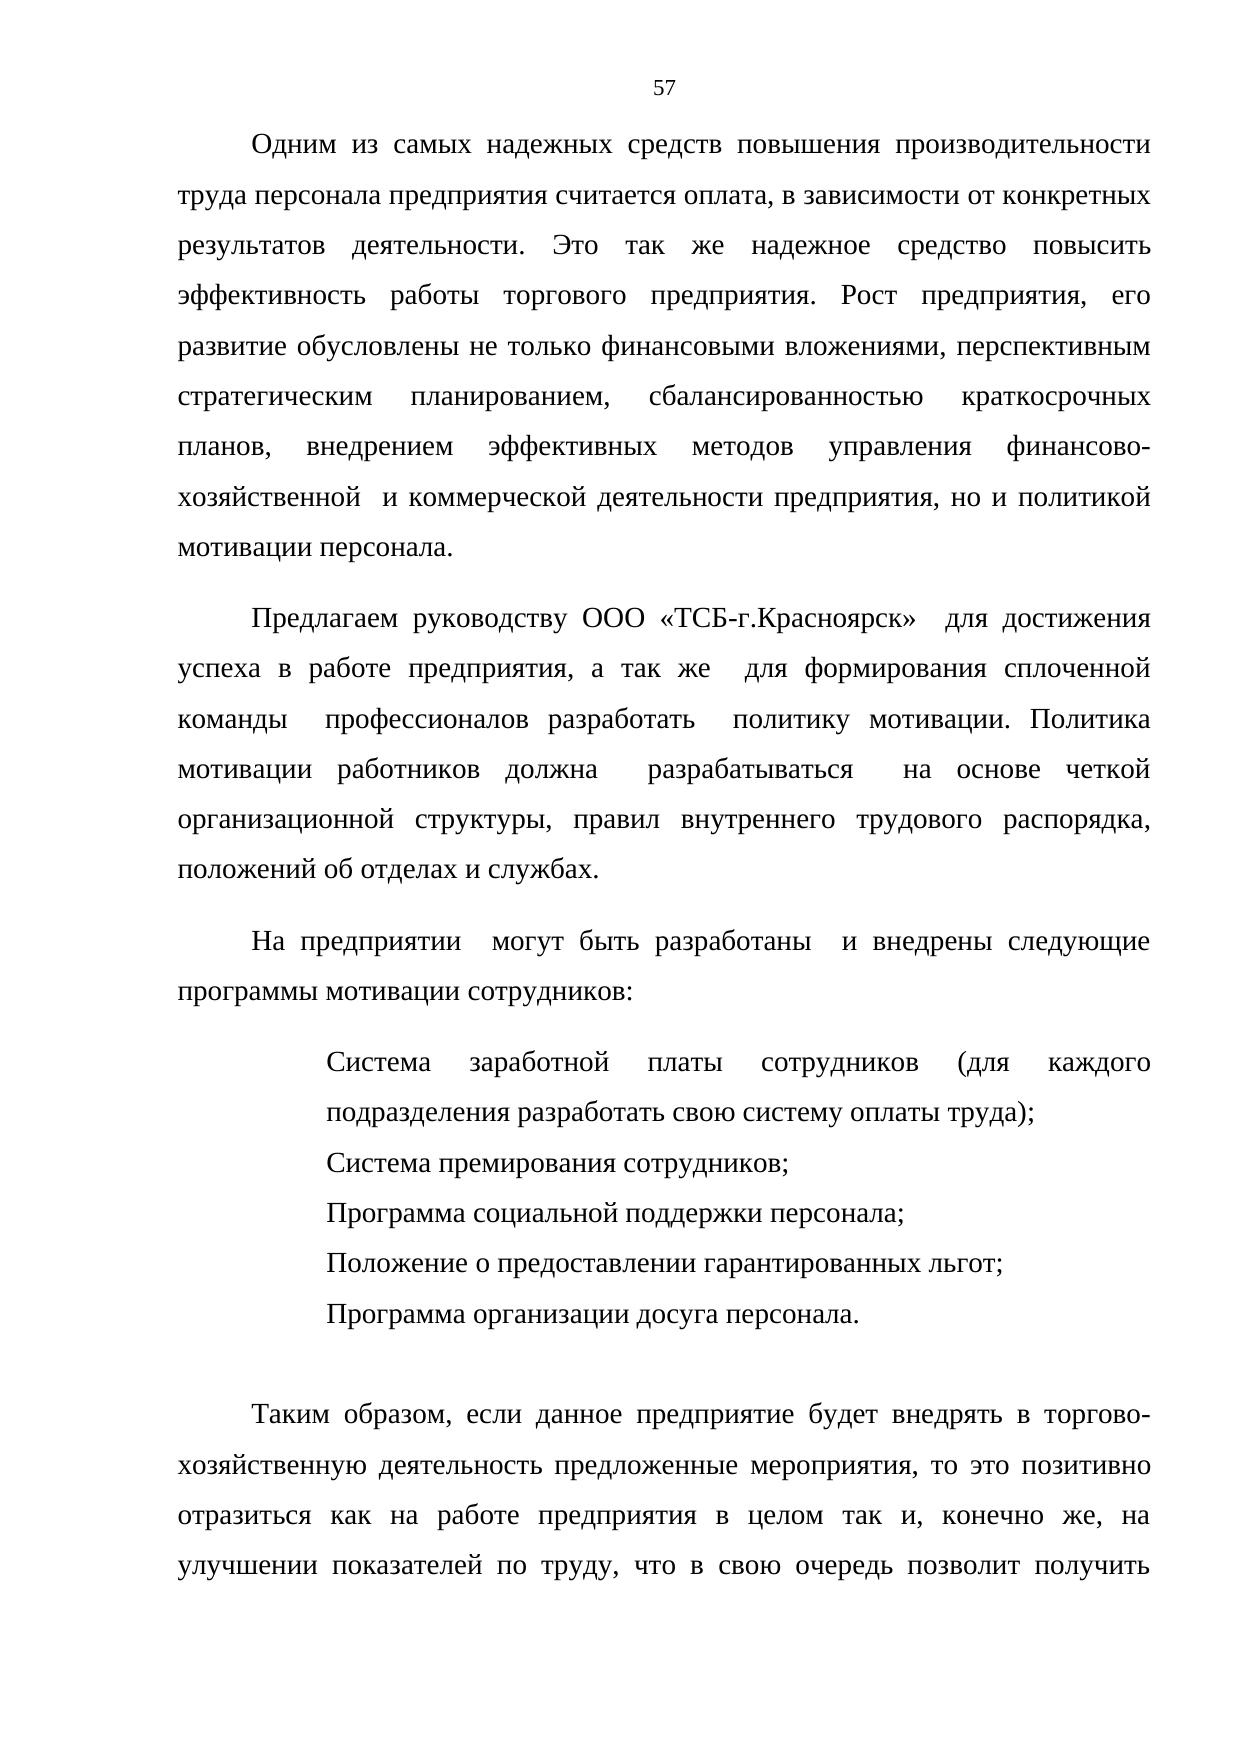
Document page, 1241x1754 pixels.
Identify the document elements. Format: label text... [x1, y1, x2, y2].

list Положение о предоставлении гарантированных льгот; [288, 1246, 1152, 1279]
text Одним из самых надежных средств повышения производительности труда персонала предприятия считается оплата, в зависимости от конкретных результатов деятельности. Это так же надежное средство повысить эффективность работы торгового предприятия. Рост предприятия, его развитие обусловлены не только финансовыми вложениями, перспективным стратегическим планированием, сбалансированностью краткосрочных планов, внедрением эффективных методов управления финансово- хозяйственной и коммерческой деятельности предприятия, но и политикой мотивации персонала. [177, 126, 1152, 562]
list Программа социальной поддержки персонала; [288, 1195, 1152, 1229]
text На предприятии могут быть разработаны и внедрены следующие программы мотивации сотрудников: [177, 923, 1152, 1007]
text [177, 1396, 1152, 1581]
list Программа организации досуга персонала. [288, 1296, 1152, 1329]
list Система премирования сотрудников; [288, 1145, 1152, 1178]
list Система заработной платы сотрудников (для каждого подразделения разработать свою систему оплаты труда); [288, 1044, 1152, 1128]
text Предлагаем руководству ООО «ТСБ-г.Красноярск» для достижения успеха в работе предприятия, а так же для формирования сплоченной команды профессионалов разработать политику мотивации. Политика мотивации работников должна разрабатываться на основе четкой организационной структуры, правил внутреннего трудового распорядка, положений об отделах и службах. [177, 600, 1152, 885]
